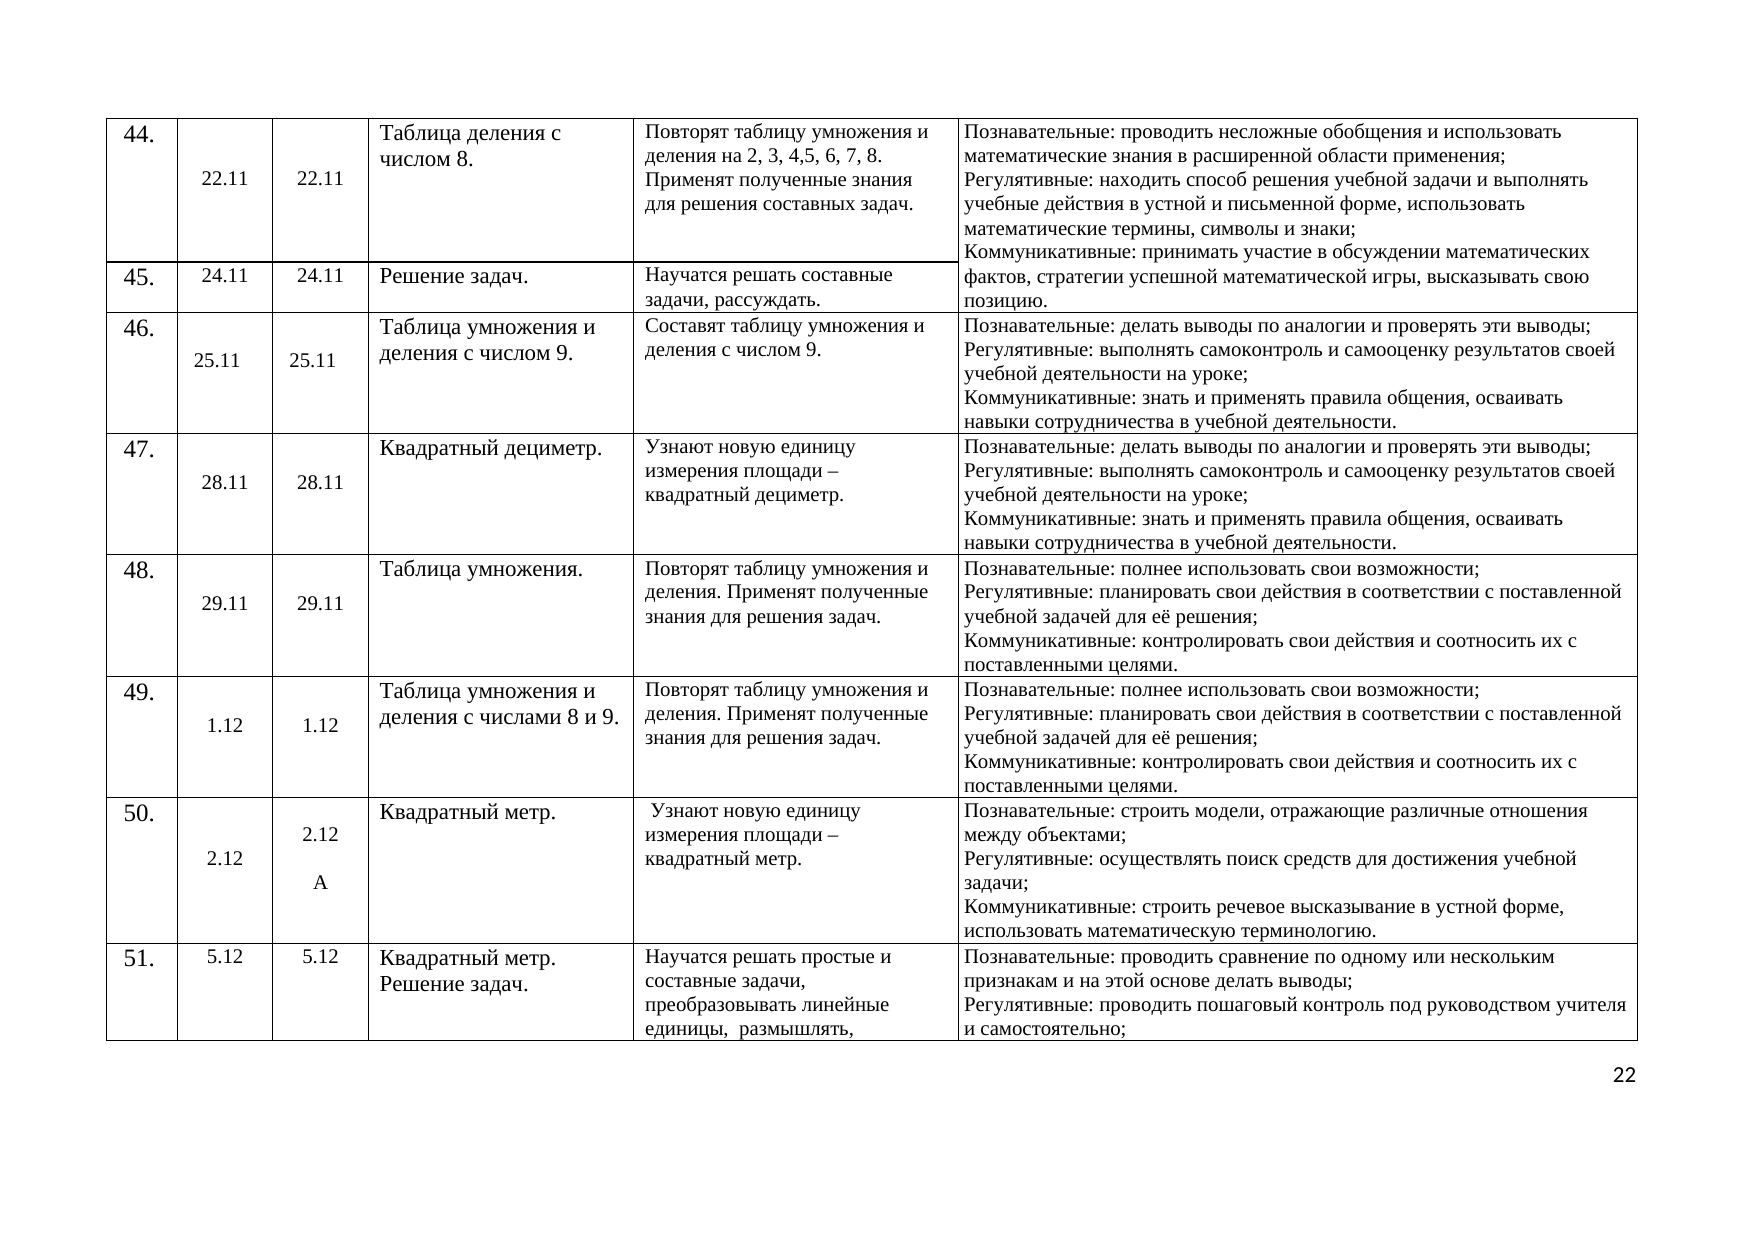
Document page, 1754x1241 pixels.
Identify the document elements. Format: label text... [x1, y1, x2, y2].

table_cell 5.12 [273, 944, 368, 1040]
table_cell 24.11 [178, 263, 272, 312]
table_cell Таблица умножения. [369, 555, 633, 676]
table_cell Узнают новую единицу измерения площади – квадратный дециметр. [634, 434, 958, 554]
table_cell [107, 677, 177, 797]
table_cell Квадратный дециметр. [369, 434, 633, 554]
table_cell 22.11 [273, 119, 368, 261]
table_cell Познавательные: делать выводы по аналогии и проверять эти выводы; Регулятивные: выполнять самоконтроль и самооценку результатов своей учебной деятельности на уроке; Коммуникативные: знать и применять правила общения, осваивать навыки сотрудничества в учебной деятельности. [959, 434, 1637, 554]
table_cell [107, 434, 177, 554]
table_cell Квадратный метр. [369, 798, 633, 942]
table_cell Составят таблицу умножения и деления с числом 9. [634, 313, 958, 433]
table_cell 5.12 [178, 944, 272, 1040]
table_cell Познавательные: полнее использовать свои возможности; Регулятивные: планировать свои действия в соответствии с поставленной учебной задачей для её решения; Коммуникативные: контролировать свои действия и соотносить их с поставленными целями. [959, 677, 1637, 797]
table_cell Познавательные: полнее использовать свои возможности; Регулятивные: планировать свои действия в соответствии с поставленной учебной задачей для её решения; Коммуникативные: контролировать свои действия и соотносить их с поставленными целями. [959, 555, 1637, 676]
table_cell Научатся решать составные задачи, рассуждать. [634, 263, 958, 312]
table_cell Таблица умножения и деления с числом 9. [369, 313, 633, 433]
table_cell Таблица деления с числом 8. [369, 119, 633, 261]
table_cell [107, 313, 177, 433]
table_cell [107, 555, 177, 676]
table_cell 2.12 А [273, 798, 368, 942]
table_cell Познавательные: делать выводы по аналогии и проверять эти выводы; Регулятивные: выполнять самоконтроль и самооценку результатов своей учебной деятельности на уроке; Коммуникативные: знать и применять правила общения, осваивать навыки сотрудничества в учебной деятельности. [959, 313, 1637, 433]
table_cell 24.11 [273, 263, 368, 312]
table_cell Таблица умножения и деления с числами 8 и 9. [369, 677, 633, 797]
table_cell [107, 119, 177, 261]
table_cell 1.12 [273, 677, 368, 797]
table_cell [107, 263, 177, 312]
table_cell 28.11 [178, 434, 272, 554]
table_cell Узнают новую единицу измерения площади – квадратный метр. [634, 798, 958, 942]
table_cell [107, 798, 177, 942]
table_cell 1.12 [178, 677, 272, 797]
table_cell Решение задач. [369, 263, 633, 312]
table_cell 22.11 [178, 119, 272, 261]
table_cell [369, 944, 633, 1040]
table_cell Повторят таблицу умножения и деления. Применят полученные знания для решения задач. [634, 555, 958, 676]
table_cell [107, 944, 177, 1040]
table_cell 2.12 [178, 798, 272, 942]
table_cell 29.11 [273, 555, 368, 676]
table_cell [634, 944, 958, 1040]
table_cell Повторят таблицу умножения и деления на 2, 3, 4,5, 6, 7, 8. Применят полученные знания для решения составных задач. [634, 119, 958, 261]
table_cell Познавательные: проводить несложные обобщения и использовать математические знания в расширенной области применения; Регулятивные: находить способ решения учебной задачи и выполнять учебные действия в устной и письменной форме, использовать математические термины, символы и знаки; Коммуникативные: принимать участие в обсуждении математических фактов, стратегии успешной математической игры, высказывать свою позицию. [959, 119, 1637, 312]
table_cell 25.11 [273, 313, 368, 433]
table_cell 29.11 [178, 555, 272, 676]
table_cell 25.11 [178, 313, 272, 433]
table_cell 28.11 [273, 434, 368, 554]
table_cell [959, 944, 1637, 1040]
table_cell Повторят таблицу умножения и деления. Применят полученные знания для решения задач. [634, 677, 958, 797]
